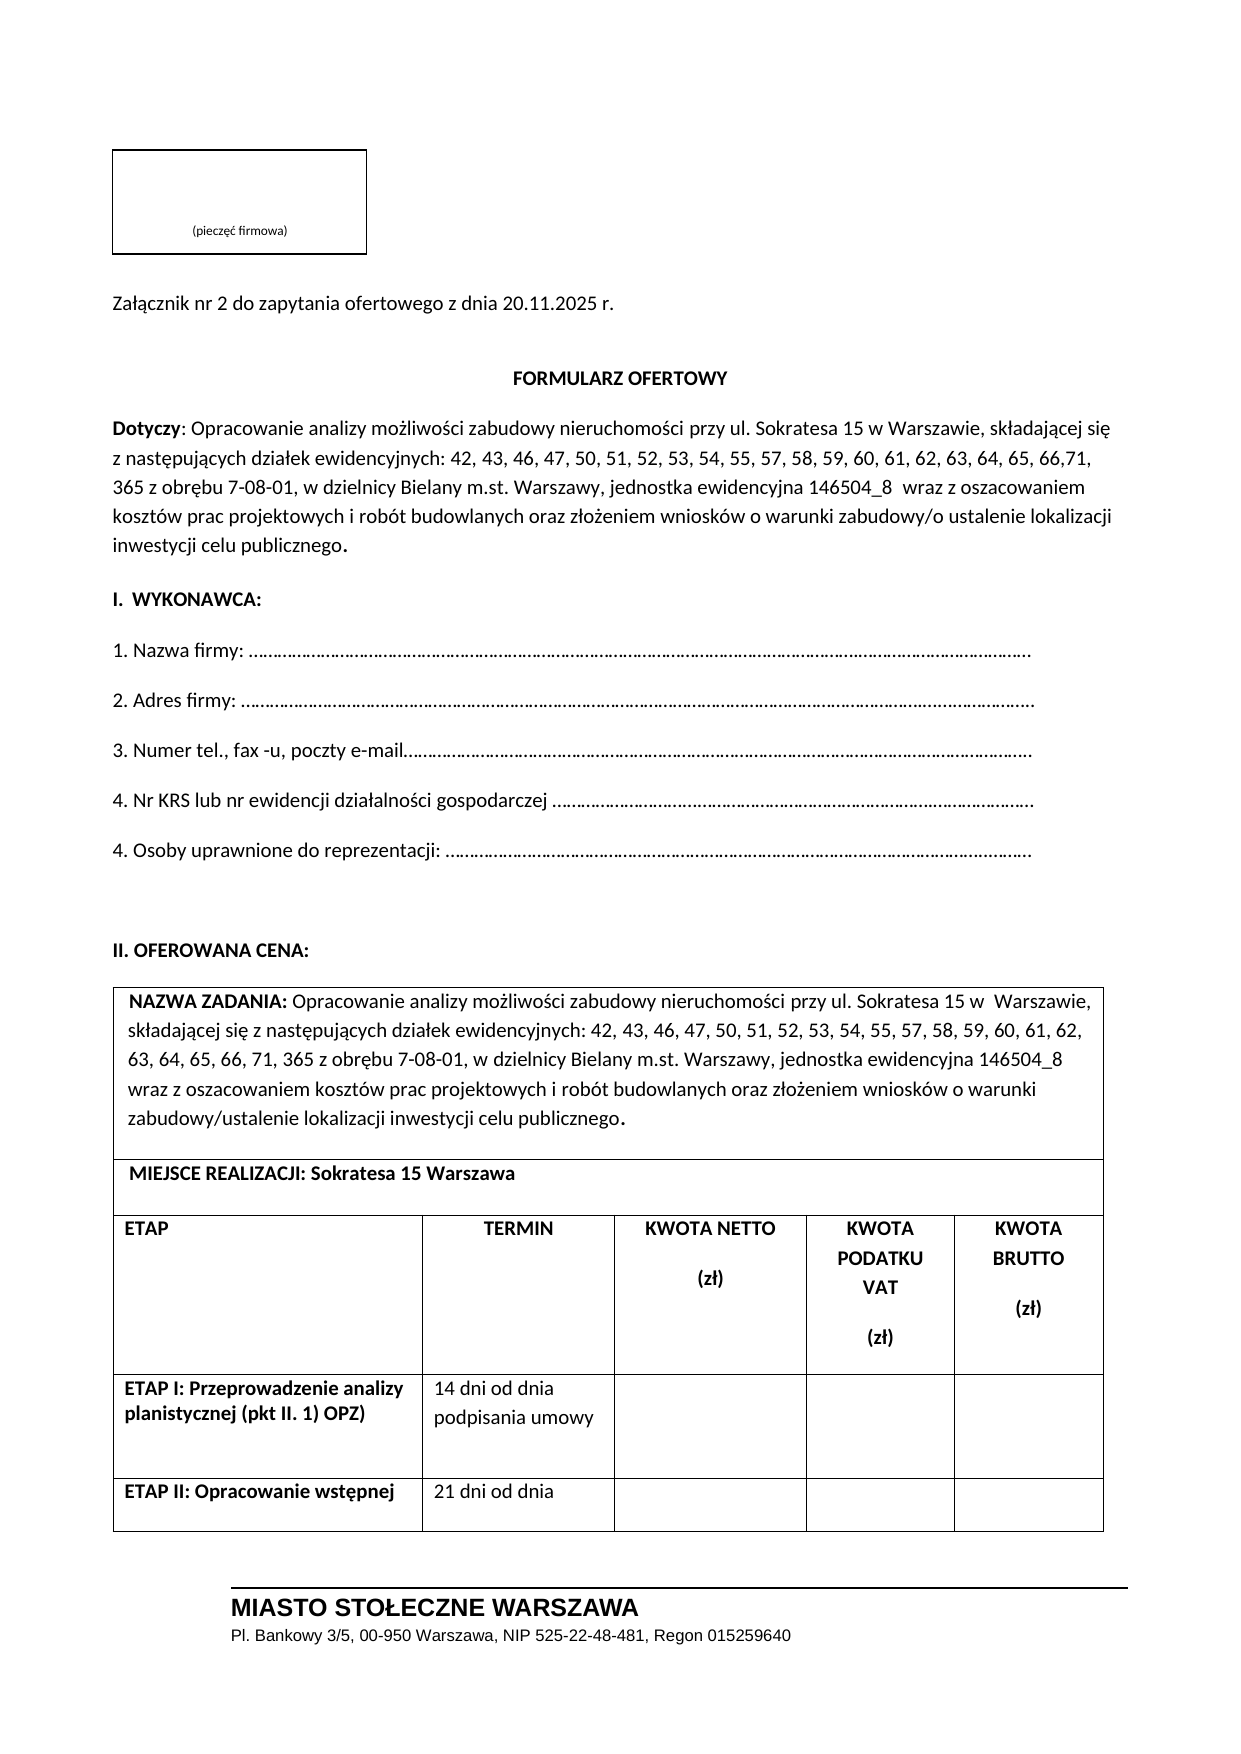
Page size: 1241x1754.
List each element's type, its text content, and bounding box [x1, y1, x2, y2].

text 3. Numer tel., fax -u, poczty e-mail………………………………………………………………………………………………………………….. [112, 737, 1128, 763]
text Dotyczy: Opracowanie analizy możliwości zabudowy nieruchomości przy ul. Sokratesa 15 w Warszawie, składającej się z następujących działek ewidencyjnych: 42, 43, 46, 47, 50, 51, 52, 53, 54, 55, 57, 58, 59, 60, 61, 62, 63, 64, 65, 66,71, 365 z obrębu 7-08-01, w dzielnicy Bielany m.st. Warszawy, jednostka ewidencyjna 146504_8 wraz z oszacowaniem kosztów prac projektowych i robót budowlanych oraz złożeniem wniosków o warunki zabudowy/o ustalenie lokalizacji inwestycji celu publicznego. [112, 416, 1128, 558]
table_cell [615, 1479, 806, 1531]
text II. OFEROWANA CENA: [112, 937, 1128, 963]
table_cell KWOTA NETTO (zł) [615, 1216, 806, 1374]
table_cell [807, 1375, 954, 1477]
table_header NAZWA ZADANIA: Opracowanie analizy możliwości zabudowy nieruchomości przy ul. Sokratesa 15 w Warszawie, składającej się z następujących działek ewidencyjnych: 42, 43, 46, 47, 50, 51, 52, 53, 54, 55, 57, 58, 59, 60, 61, 62, 63, 64, 65, 66, 71, 365 z obrębu 7-08-01, w dzielnicy Bielany m.st. Warszawy, jednostka ewidencyjna 146504_8 wraz z oszacowaniem kosztów prac projektowych i robót budowlanych oraz złożeniem wniosków o warunki zabudowy/ustalenie lokalizacji inwestycji celu publicznego. [114, 988, 1103, 1159]
list WYKONAWCA: [112, 586, 1128, 612]
table_cell [955, 1375, 1103, 1477]
table_cell ETAP [114, 1216, 422, 1374]
table_cell [615, 1375, 806, 1477]
table_cell ETAP I: Przeprowadzenie analizy planistycznej (pkt II. 1) OPZ) [114, 1375, 422, 1477]
table_cell [955, 1479, 1103, 1531]
text Załącznik nr 2 do zapytania ofertowego z dnia 20.11.2025 r. [112, 290, 1128, 316]
text FORMULARZ OFERTOWY [112, 366, 1128, 391]
table_cell [807, 1479, 954, 1531]
text 4. Nr KRS lub nr ewidencji działalności gospodarczej ………………………...………………………………………….………………… [112, 787, 1128, 813]
table_cell MIEJSCE REALIZACJI: Sokratesa 15 Warszawa [114, 1160, 1103, 1214]
table_cell TERMIN [423, 1216, 614, 1374]
table_cell KWOTA BRUTTO (zł) [955, 1216, 1103, 1374]
text 4. Osoby uprawnione do reprezentacji: …………………………………………………………………………………………………..……… [112, 837, 1128, 863]
table_cell 14 dni od dnia podpisania umowy [423, 1375, 614, 1477]
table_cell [423, 1479, 614, 1531]
table_cell KWOTA PODATKU VAT (zł) [807, 1216, 954, 1374]
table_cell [114, 1479, 422, 1531]
text 2. Adres firmy: …………………………………………………………………………………………………………………………….…...…………….. [112, 687, 1128, 713]
text 1. Nazwa firmy: ……………………………………………………………………………………………………………….……………………………… [112, 637, 1128, 663]
